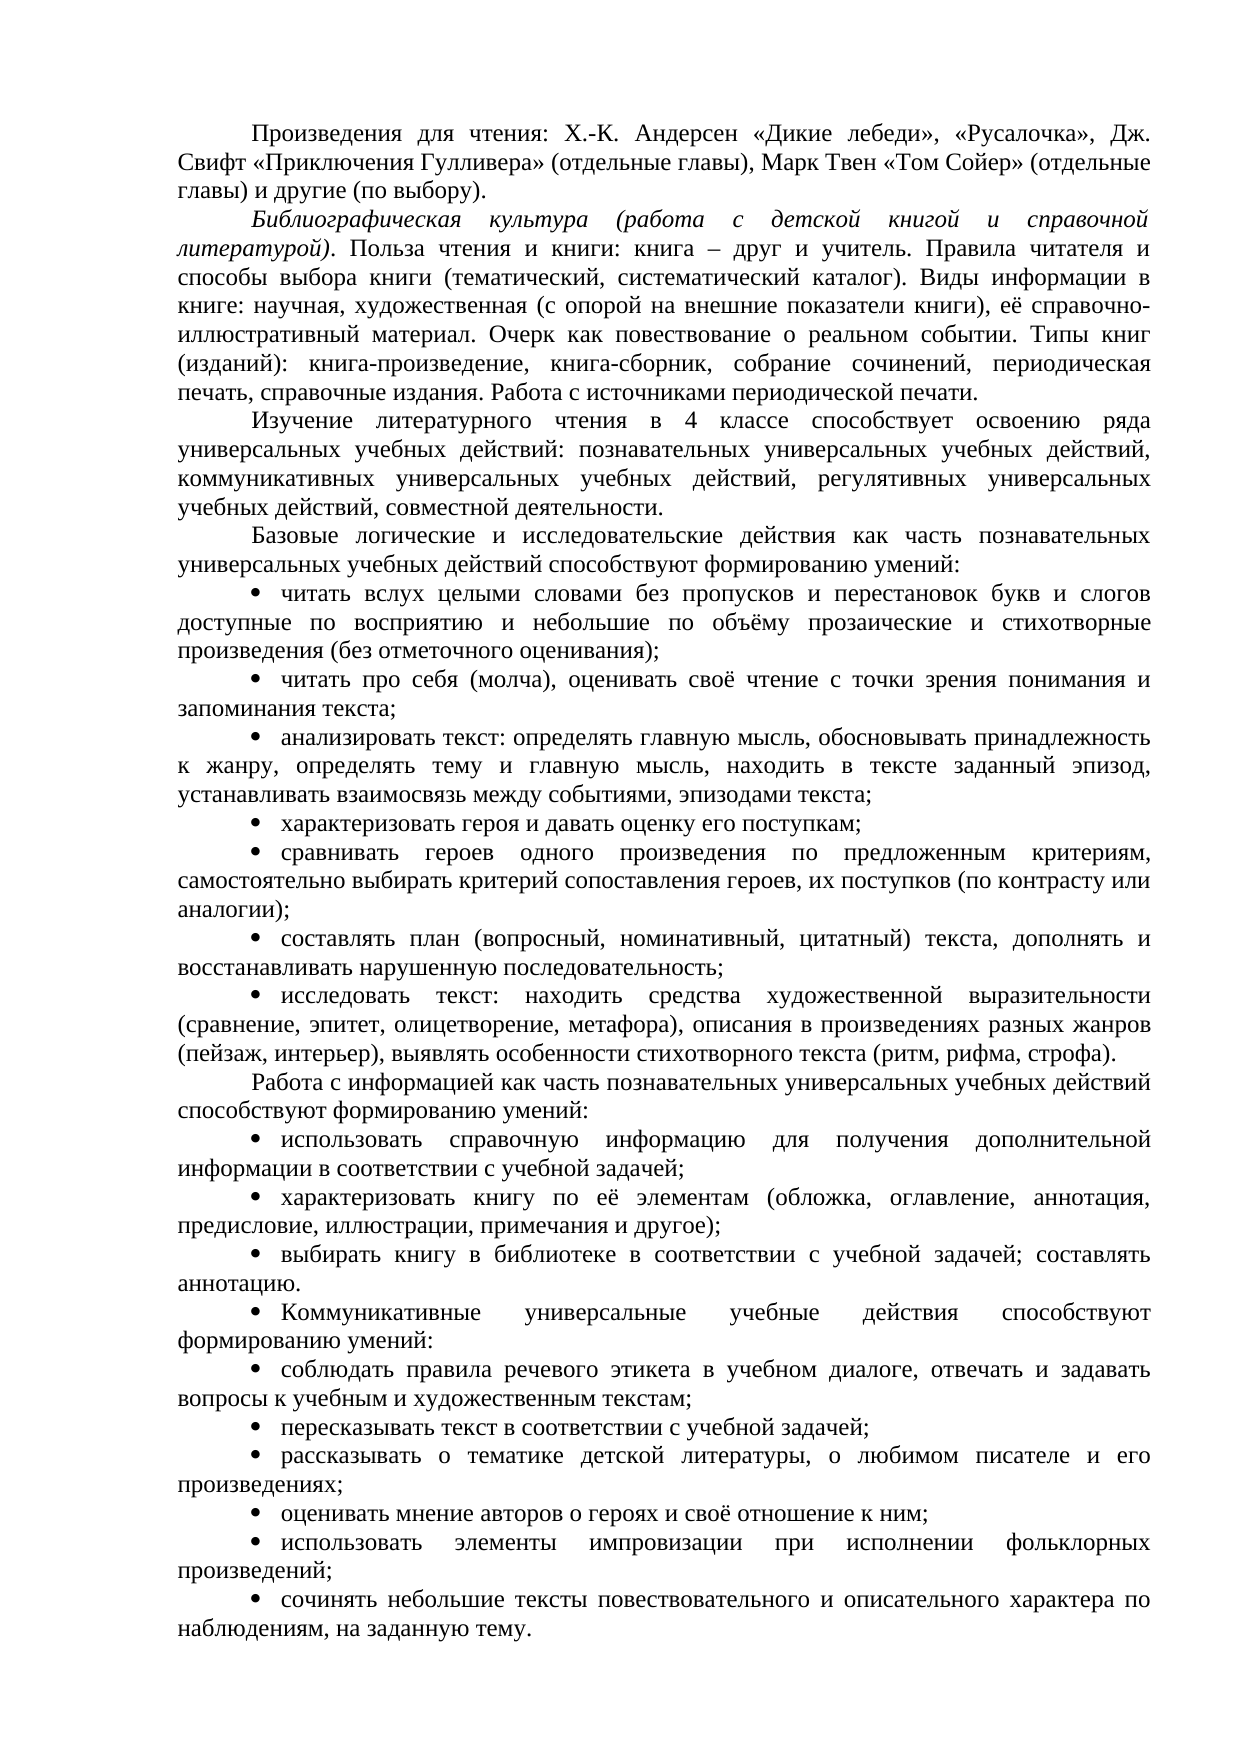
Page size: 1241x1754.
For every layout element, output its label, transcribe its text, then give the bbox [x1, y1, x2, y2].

list выбирать книгу в библиотеке в соответствии с учебной задачей; составлять аннотацию. [177, 1239, 1152, 1297]
text Библиографическая культура (работа с детской книгой и справочной литературой). Польза чтения и книги: книга – друг и учитель. Правила читателя и способы выбора книги (тематический, систематический каталог). Виды информации в книге: научная, художественная (с опорой на внешние показатели книги), её справочно-иллюстративный материал. Очерк как повествование о реальном событии. Типы книг (изданий): книга-произведение, книга-сборник, собрание сочинений, периодическая печать, справочные издания. Работа с источниками периодической печати. [177, 204, 1152, 406]
list рассказывать о тематике детской литературы, о любимом писателе и его произведениях; [177, 1441, 1152, 1498]
list читать вслух целыми словами без пропусков и перестановок букв и слогов доступные по восприятию и небольшие по объёму прозаические и стихотворные произведения (без отметочного оценивания); [177, 578, 1152, 664]
list Коммуникативные универсальные учебные действия способствуют формированию умений: [177, 1297, 1152, 1354]
list характеризовать героя и давать оценку его поступкам; [177, 808, 1152, 837]
list читать про себя (молча), оценивать своё чтение с точки зрения понимания и запоминания текста; [177, 664, 1152, 722]
list пересказывать текст в соответствии с учебной задачей; [177, 1412, 1152, 1441]
list использовать элементы импровизации при исполнении фольклорных произведений; [177, 1527, 1152, 1584]
list сочинять небольшие тексты повествовательного и описательного характера по наблюдениям, на заданную тему. [177, 1584, 1152, 1642]
list анализировать текст: определять главную мысль, обосновывать принадлежность к жанру, определять тему и главную мысль, находить в тексте заданный эпизод, устанавливать взаимосвязь между событиями, эпизодами текста; [177, 722, 1152, 808]
text Изучение литературного чтения в 4 классе способствует освоению ряда универсальных учебных действий: познавательных универсальных учебных действий, коммуникативных универсальных учебных действий, регулятивных универсальных учебных действий, совместной деятельности. [177, 406, 1152, 521]
list оценивать мнение авторов о героях и своё отношение к ним; [177, 1498, 1152, 1527]
list исследовать текст: находить средства художественной выразительности (сравнение, эпитет, олицетворение, метафора), описания в произведениях разных жанров (пейзаж, интерьер), выявлять особенности стихотворного текста (ритм, рифма, строфа). [177, 981, 1152, 1067]
text Произведения для чтения: Х.-К. Андерсен «Дикие лебеди», «Русалочка», Дж. Свифт «Приключения Гулливера» (отдельные главы), Марк Твен «Том Сойер» (отдельные главы) ‌и другие (по выбору)‌. [177, 118, 1152, 204]
list сравнивать героев одного произведения по предложенным критериям, самостоятельно выбирать критерий сопоставления героев, их поступков (по контрасту или аналогии); [177, 837, 1152, 923]
list составлять план (вопросный, номинативный, цитатный) текста, дополнять и восстанавливать нарушенную последовательность; [177, 923, 1152, 981]
list характеризовать книгу по её элементам (обложка, оглавление, аннотация, предисловие, иллюстрации, примечания и другое); [177, 1182, 1152, 1239]
list использовать справочную информацию для получения дополнительной информации в соответствии с учебной задачей; [177, 1124, 1152, 1182]
text Базовые логические и исследовательские действия как часть познавательных универсальных учебных действий способствуют формированию умений: [177, 521, 1152, 578]
list соблюдать правила речевого этикета в учебном диалоге, отвечать и задавать вопросы к учебным и художественным текстам; [177, 1354, 1152, 1412]
text Работа с информацией как часть познавательных универсальных учебных действий способствуют формированию умений: [177, 1067, 1152, 1124]
